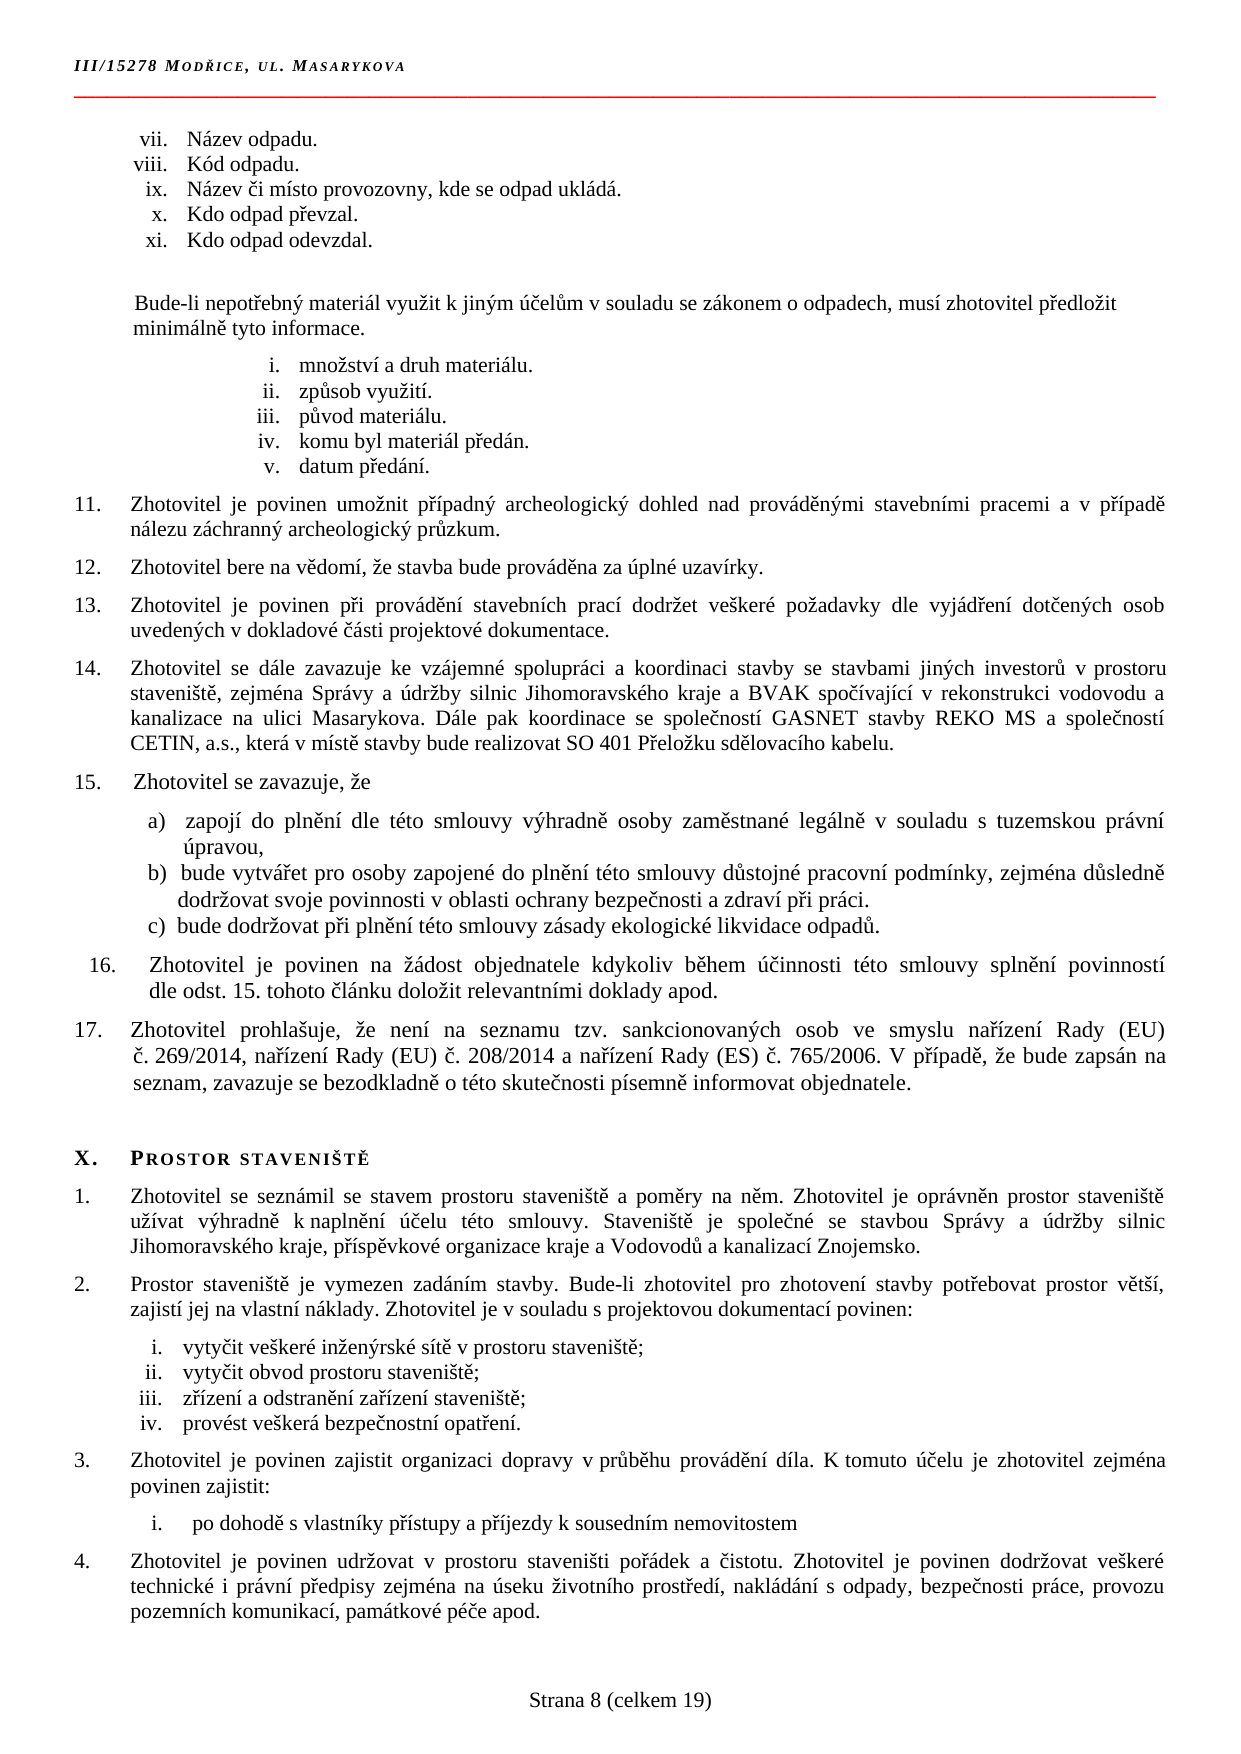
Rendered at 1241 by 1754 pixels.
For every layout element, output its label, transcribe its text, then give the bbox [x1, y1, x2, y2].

list provést veškerá bezpečnostní opatření. [162, 1410, 1167, 1435]
list Zhotovitel bere na vědomí, že stavba bude prováděna za úplné uzavírky. [74, 554, 1167, 579]
list Kdo odpad odevzdal. [168, 227, 1167, 252]
list po dohodě s vlastníky přístupy a příjezdy k sousedním nemovitostem [162, 1510, 1167, 1536]
list Zhotovitel je povinen na žádost objednatele kdykoliv během účinnosti této smlouvy splnění povinností dle odst. 15. tohoto článku doložit relevantními doklady apod. [89, 951, 1167, 1004]
list Zhotovitel prohlašuje, že není na seznamu tzv. sankcionovaných osob ve smyslu nařízení Rady (EU) č. 269/2014, nařízení Rady (EU) č. 208/2014 a nařízení Rady (ES) č. 765/2006. V případě, že bude zapsán na seznam, zavazuje se bezodkladně o této skutečnosti písemně informovat objednatele. [74, 1016, 1167, 1095]
list Zhotovitel je povinen při provádění stavebních prací dodržet veškeré požadavky dle vyjádření dotčených osob uvedených v dokladové části projektové dokumentace. [74, 592, 1167, 642]
list b) bude vytvářet pro osoby zapojené do plnění této smlouvy důstojné pracovní podmínky, zejména důsledně dodržovat svoje povinnosti v oblasti ochrany bezpečnosti a zdraví při práci. [148, 859, 1167, 912]
list způsob využití. [280, 378, 1167, 403]
list Zhotovitel se dále zavazuje ke vzájemné spolupráci a koordinaci stavby se stavbami jiných investorů v prostoru staveniště, zejména Správy a údržby silnic Jihomoravského kraje a BVAK spočívající v rekonstrukci vodovodu a kanalizace na ulici Masarykova. Dále pak koordinace se společností GASNET stavby REKO MS a společností CETIN, a.s., která v místě stavby bude realizovat SO 401 Přeložku sdělovacího kabelu. [74, 654, 1167, 755]
list zřízení a odstranění zařízení staveniště; [162, 1384, 1167, 1410]
list Zhotovitel se zavazuje, že [74, 768, 1167, 794]
list a) zapojí do plnění dle této smlouvy výhradně osoby zaměstnané legálně v souladu s tuzemskou právní úpravou, [148, 807, 1167, 859]
list Kdo odpad převzal. [168, 201, 1167, 227]
list c) bude dodržovat při plnění této smlouvy zásady ekologické likvidace odpadů. [148, 912, 1167, 938]
text Bude-li nepotřebný materiál využit k jiným účelům v souladu se zákonem o odpadech, musí zhotovitel předložit minimálně tyto informace. [74, 289, 1167, 340]
list vytyčit veškeré inženýrské sítě v prostoru staveniště; [162, 1334, 1167, 1359]
list původ materiálu. [280, 403, 1167, 428]
list Zhotovitel je povinen zajistit organizaci dopravy v průběhu provádění díla. K tomuto účelu je zhotovitel zejména povinen zajistit: [74, 1447, 1167, 1498]
list Zhotovitel je povinen umožnit případný archeologický dohled nad prováděnými stavebními pracemi a v případě nálezu záchranný archeologický průzkum. [74, 491, 1167, 541]
list Prostor staveniště [74, 1145, 1167, 1171]
list Prostor staveniště je vymezen zadáním stavby. Bude-li zhotovitel pro zhotovení stavby potřebovat prostor větší, zajistí jej na vlastní náklady. Zhotovitel je v souladu s projektovou dokumentací povinen: [74, 1271, 1167, 1322]
list Název či místo provozovny, kde se odpad ukládá. [168, 176, 1167, 201]
list datum předání. [280, 453, 1167, 478]
list množství a druh materiálu. [280, 352, 1167, 378]
list Název odpadu. [168, 126, 1167, 151]
list Zhotovitel se seznámil se stavem prostoru staveniště a poměry na něm. Zhotovitel je oprávněn prostor staveniště užívat výhradně k naplnění účelu této smlouvy. Staveniště je společné se stavbou Správy a údržby silnic Jihomoravského kraje, příspěvkové organizace kraje a Vodovodů a kanalizací Znojemsko. [74, 1183, 1167, 1259]
list vytyčit obvod prostoru staveniště; [162, 1359, 1167, 1384]
list komu byl materiál předán. [280, 428, 1167, 453]
list Zhotovitel je povinen udržovat v prostoru staveništi pořádek a čistotu. Zhotovitel je povinen dodržovat veškeré technické i právní předpisy zejména na úseku životního prostředí, nakládání s odpady, bezpečnosti práce, provozu pozemních komunikací, památkové péče apod. [74, 1548, 1167, 1624]
list Kód odpadu. [168, 151, 1167, 176]
